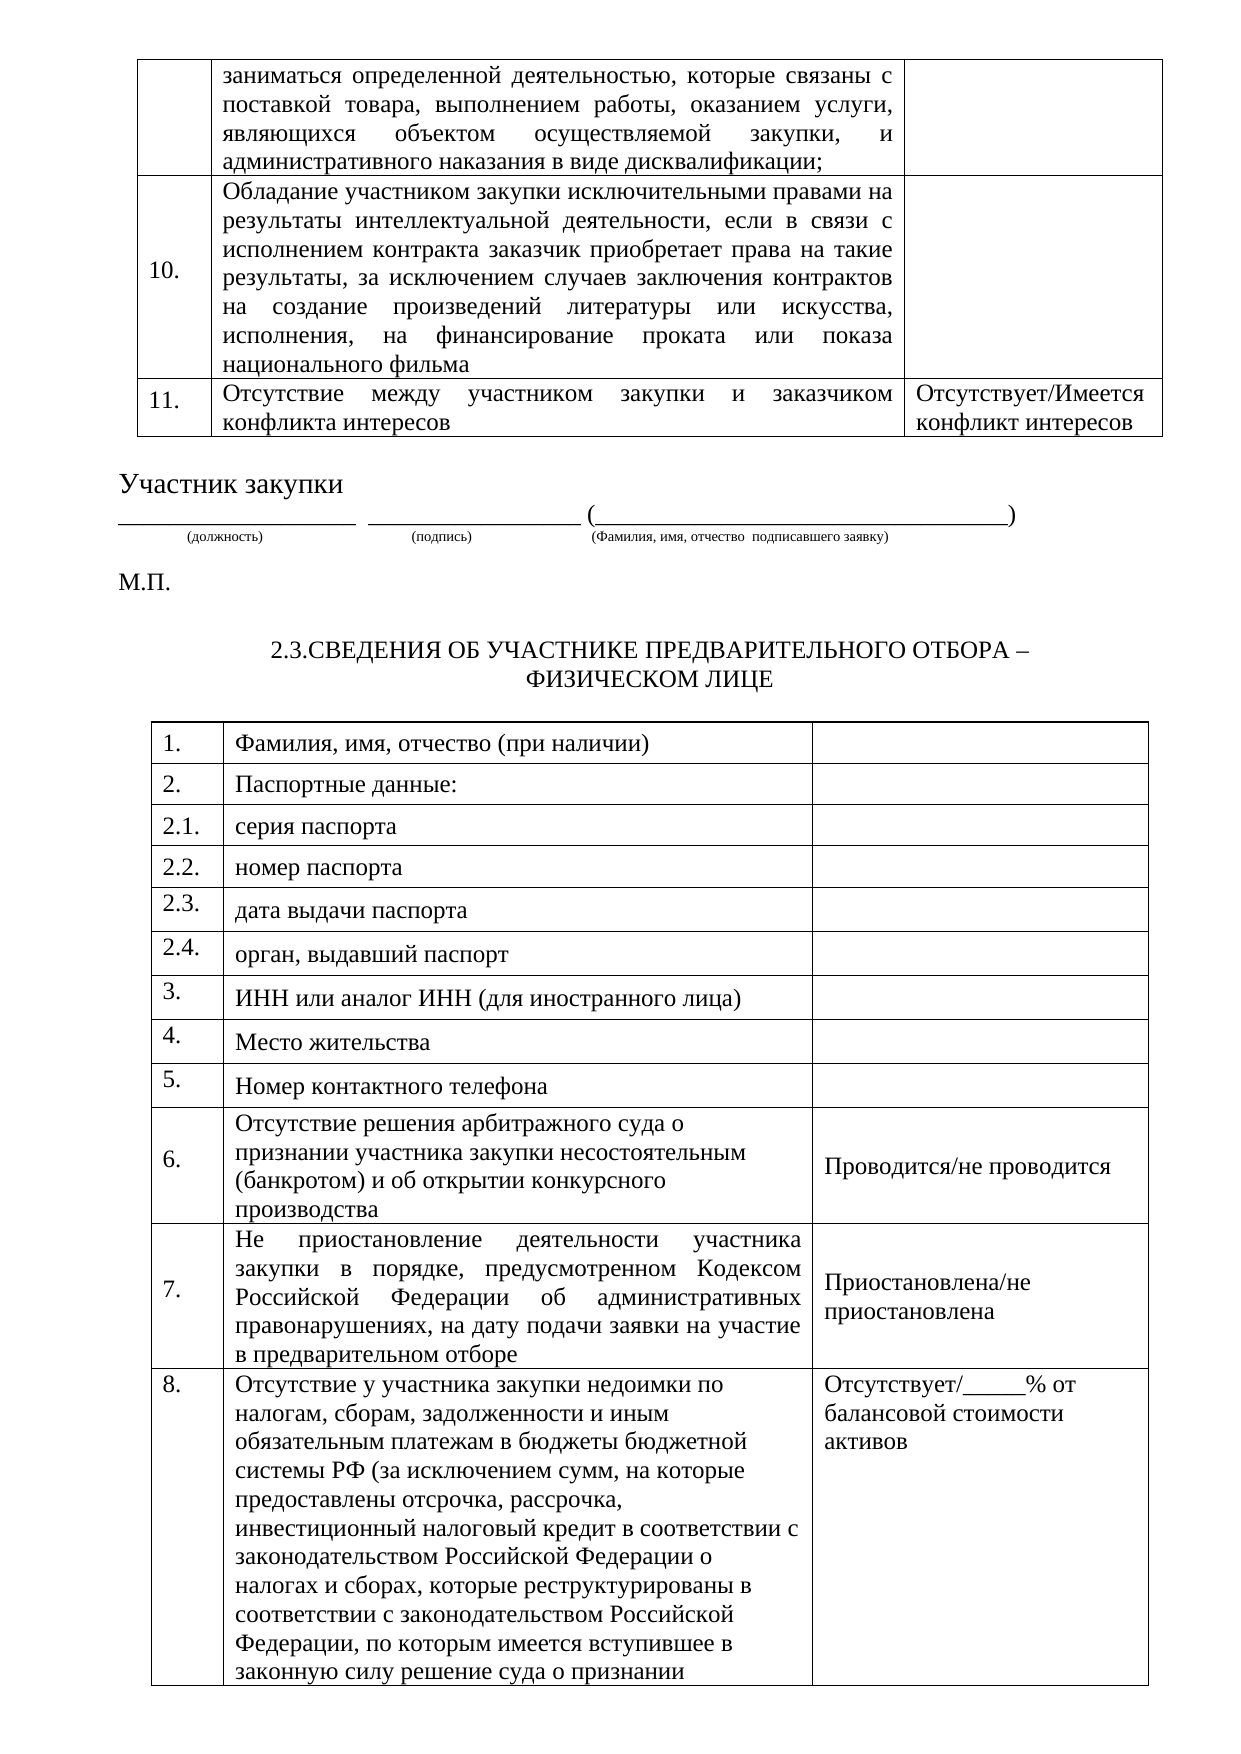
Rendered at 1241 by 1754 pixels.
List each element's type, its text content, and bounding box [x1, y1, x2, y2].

text Участник закупки [118, 466, 1181, 499]
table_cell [905, 60, 1162, 175]
table_cell [813, 805, 1148, 845]
table_cell ИНН или аналог ИНН (для иностранного лица) [224, 976, 812, 1019]
table_cell 2. [152, 764, 223, 804]
table_cell серия паспорта [224, 805, 812, 845]
table_cell 9. [138, 60, 211, 175]
text ФИЗИЧЕСКОМ ЛИЦЕ [118, 664, 1181, 693]
table_cell Отсутствие между участником закупки и заказчиком конфликта интересов [212, 379, 904, 436]
table_cell 2.2. [152, 846, 223, 887]
table_header 1. [152, 723, 223, 763]
table_cell Отсутствует/Имеется конфликт интересов [905, 379, 1162, 436]
text ___________________ _________________ (_________________________________) [118, 499, 1181, 528]
table_header Фамилия, имя, отчество (при наличии) [224, 723, 812, 763]
table_cell Не приостановление деятельности участника закупки в порядке, предусмотренном Кодексом Российской Федерации об административных правонарушениях, на дату подачи заявки на участие в предварительном отборе [224, 1224, 812, 1368]
table_cell дата выдачи паспорта [224, 888, 812, 931]
table_cell Номер контактного телефона [224, 1064, 812, 1107]
table_cell 8. [152, 1369, 223, 1685]
table_cell 5. [152, 1064, 223, 1107]
table_cell 2.1. [152, 805, 223, 845]
table_cell Место жительства [224, 1020, 812, 1063]
table_cell [813, 932, 1148, 975]
table_cell Проводится/не проводится [813, 1108, 1148, 1223]
table_cell 7. [152, 1224, 223, 1368]
table_cell 2.4. [152, 932, 223, 975]
text (должность) (подпись) (Фамилия, имя, отчество подписавшего заявку) [118, 528, 1181, 557]
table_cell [813, 1369, 1148, 1685]
table_cell Приостановлена/не приостановлена [813, 1224, 1148, 1368]
table_cell 3. [152, 976, 223, 1019]
table_cell [813, 888, 1148, 931]
text 2.3.Сведения об Участнике ПРЕДВАРИТЕЛЬНОго ОТБОРА – [118, 635, 1181, 664]
table_cell Отсутствие решения арбитражного суда о признании участника закупки несостоятельным (банкротом) и об открытии конкурсного производства [224, 1108, 812, 1223]
table_cell 4. [152, 1020, 223, 1063]
table_cell [813, 1020, 1148, 1063]
text М.П. [118, 567, 1181, 596]
table_cell [905, 176, 1162, 377]
table_header [813, 723, 1148, 763]
table_cell [813, 1064, 1148, 1107]
table_cell [813, 764, 1148, 804]
table_cell [813, 976, 1148, 1019]
table_cell [813, 846, 1148, 887]
table_cell номер паспорта [224, 846, 812, 887]
table_cell Паспортные данные: [224, 764, 812, 804]
table_cell 10. [138, 176, 211, 377]
table_cell 2.3. [152, 888, 223, 931]
table_cell Обладание участником закупки исключительными правами на результаты интеллектуальной деятельности, если в связи с исполнением контракта заказчик приобретает права на такие результаты, за исключением случаев заключения контрактов на создание произведений литературы или искусства, исполнения, на финансирование проката или показа национального фильма [212, 176, 904, 377]
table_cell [212, 60, 904, 175]
table_cell 11. [138, 379, 211, 436]
table_cell орган, выдавший паспорт [224, 932, 812, 975]
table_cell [224, 1369, 812, 1685]
table_cell 6. [152, 1108, 223, 1223]
